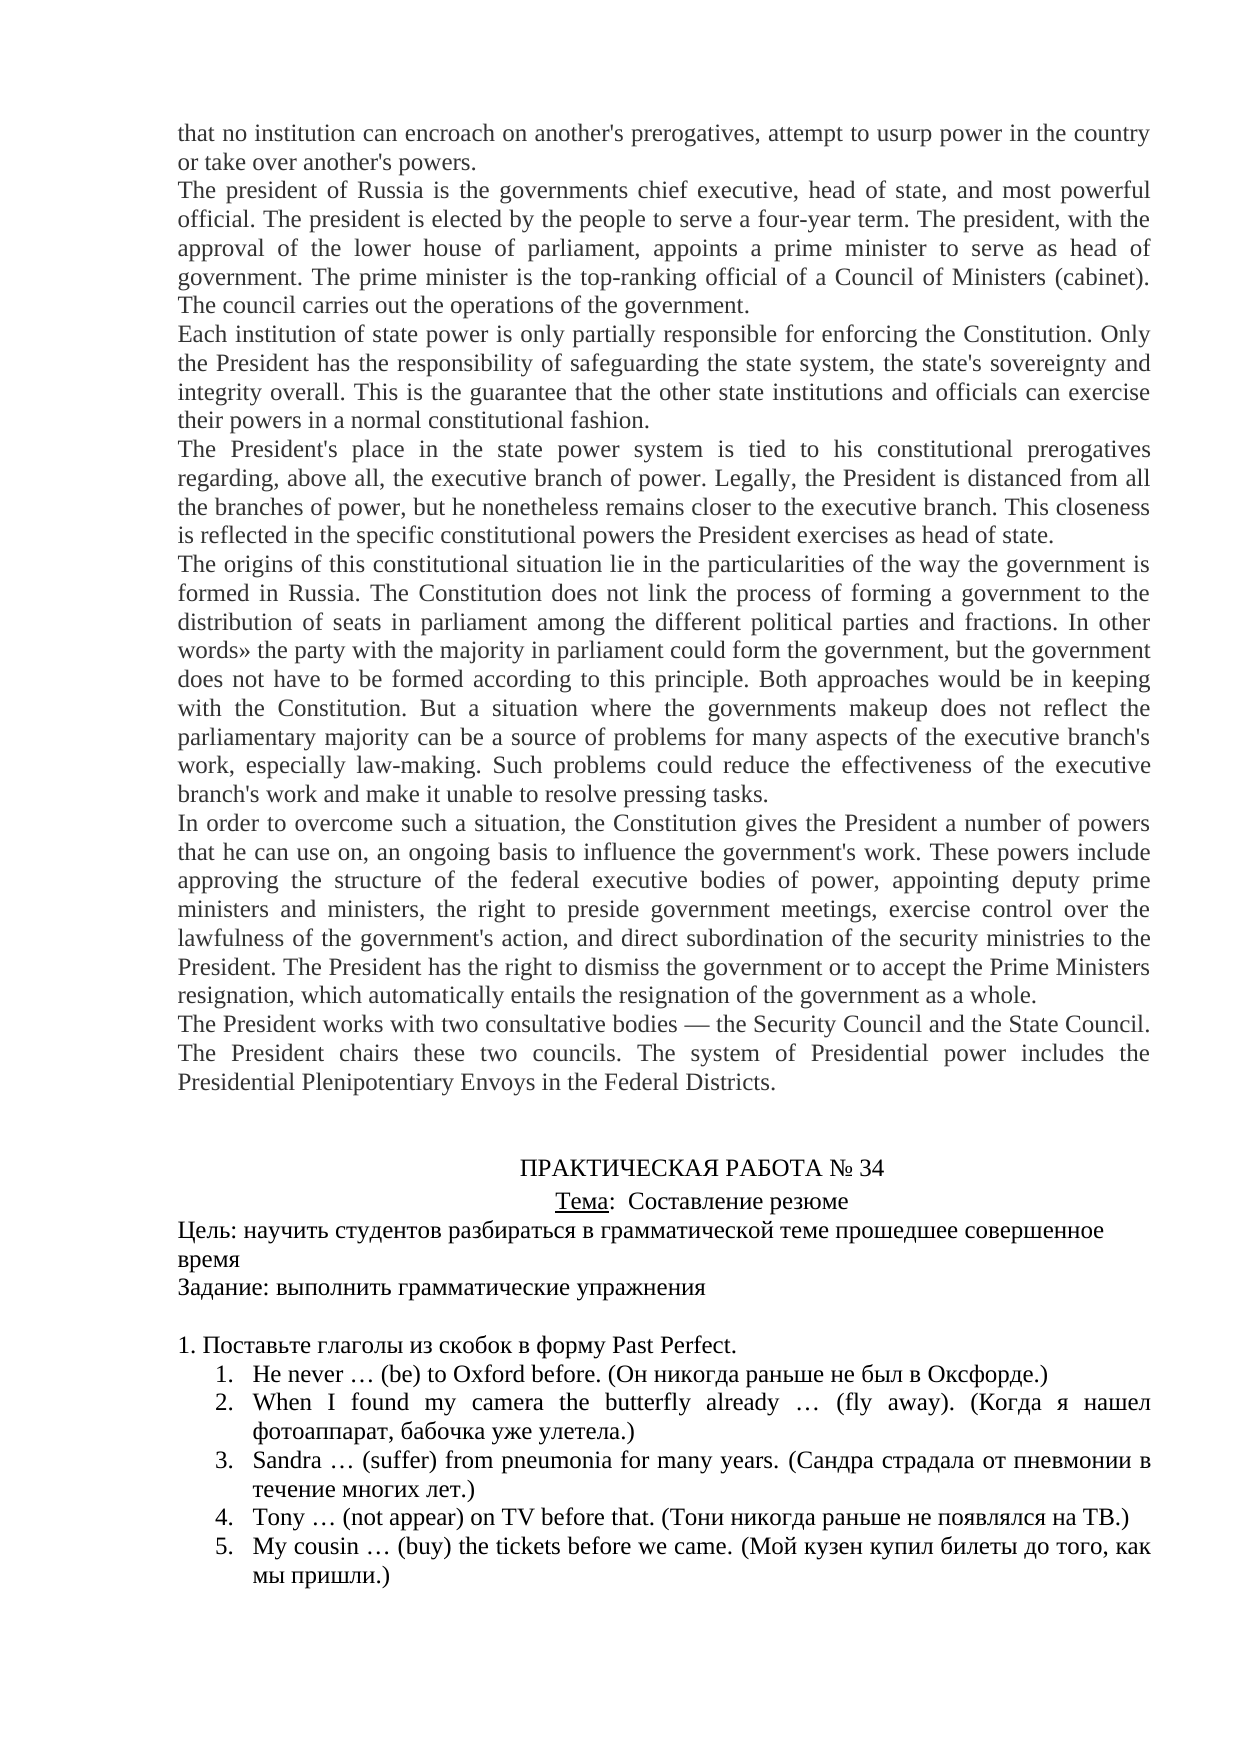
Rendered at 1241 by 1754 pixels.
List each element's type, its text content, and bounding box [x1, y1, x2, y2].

text Тема: Составление резюме [252, 1186, 1152, 1215]
list He never … (be) to Oxford before. (Он никогда раньше не был в Оксфорде.) [215, 1359, 1152, 1387]
list Sandra … (suffer) from pneumonia for many years. (Сандра страдала от пневмонии в течение многих лет.) [215, 1445, 1152, 1502]
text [177, 118, 1152, 176]
text The President's place in the state power system is tied to his constitutional prerogatives regarding, above all, the executive branch of power. Legally, the President is distanced from all the branches of power, but he nonetheless remains closer to the executive branch. This closeness is reflected in the specific constitutional powers the President exercises as head of state. [177, 434, 1152, 549]
text The origins of this constitutional situation lie in the particularities of the way the government is formed in Russia. The Constitution does not link the process of forming a government to the distribution of seats in parliament among the different political parties and fractions. In other words» the party with the majority in parliament could form the government, but the government does not have to be formed according to this principle. Both approaches would be in keeping with the Constitution. But a situation where the governments makeup does not reflect the parliamentary majority can be a source of problems for many aspects of the executive branch's work, especially law-making. Such problems could reduce the effectiveness of the executive branch's work and make it unable to resolve pressing tasks. [177, 549, 1152, 808]
text In order to overcome such a situation, the Constitution gives the President a number of powers that he can use on, an ongoing basis to influence the government's work. These powers include approving the structure of the federal executive bodies of power, appointing deputy prime ministers and ministers, the right to preside government meetings, exercise control over the lawfulness of the government's action, and direct subordination of the security ministries to the President. The President has the right to dismiss the government or to accept the Prime Ministers resignation, which automatically entails the resignation of the government as a whole. [177, 808, 1152, 1009]
text ПРАКТИЧЕСКАЯ РАБОТА № 34 [252, 1153, 1152, 1182]
text Задание: выполнить грамматические упражнения [177, 1272, 1152, 1301]
text Цель: научить студентов разбираться в грамматической теме прошедшее совершенное время [177, 1215, 1152, 1272]
list My cousin … (buy) the tickets before we came. (Мой кузен купил билеты до того, как мы пришли.) [215, 1531, 1152, 1589]
text The president of Russia is the governments chief executive, head of state, and most powerful official. The president is elected by the people to serve a four-year term. The president, with the approval of the lower house of parliament, appoints a prime minister to serve as head of government. The prime minister is the top-ranking official of a Council of Ministers (cabinet). The council carries out the operations of the government. [177, 176, 1152, 319]
text 1. Поставьте глаголы из скобок в форму Past Perfect. [177, 1330, 1152, 1359]
text Each institution of state power is only partially responsible for enforcing the Constitution. Only the President has the responsibility of safeguarding the state system, the state's sovereignty and integrity overall. This is the guarantee that the other state institutions and officials can exercise their powers in a normal constitutional fashion. [177, 319, 1152, 434]
text The President works with two consultative bodies — the Security Council and the State Council. The President chairs these two councils. The system of Presidential power includes the Presidential Plenipotentiary Envoys in the Federal Districts. [177, 1009, 1152, 1096]
list When I found my camera the butterfly already … (fly away). (Когда я нашел фотоаппарат, бабочка уже улетела.) [215, 1387, 1152, 1445]
list Tony … (not appear) on TV before that. (Тони никогда раньше не появлялся на ТВ.) [215, 1502, 1152, 1531]
